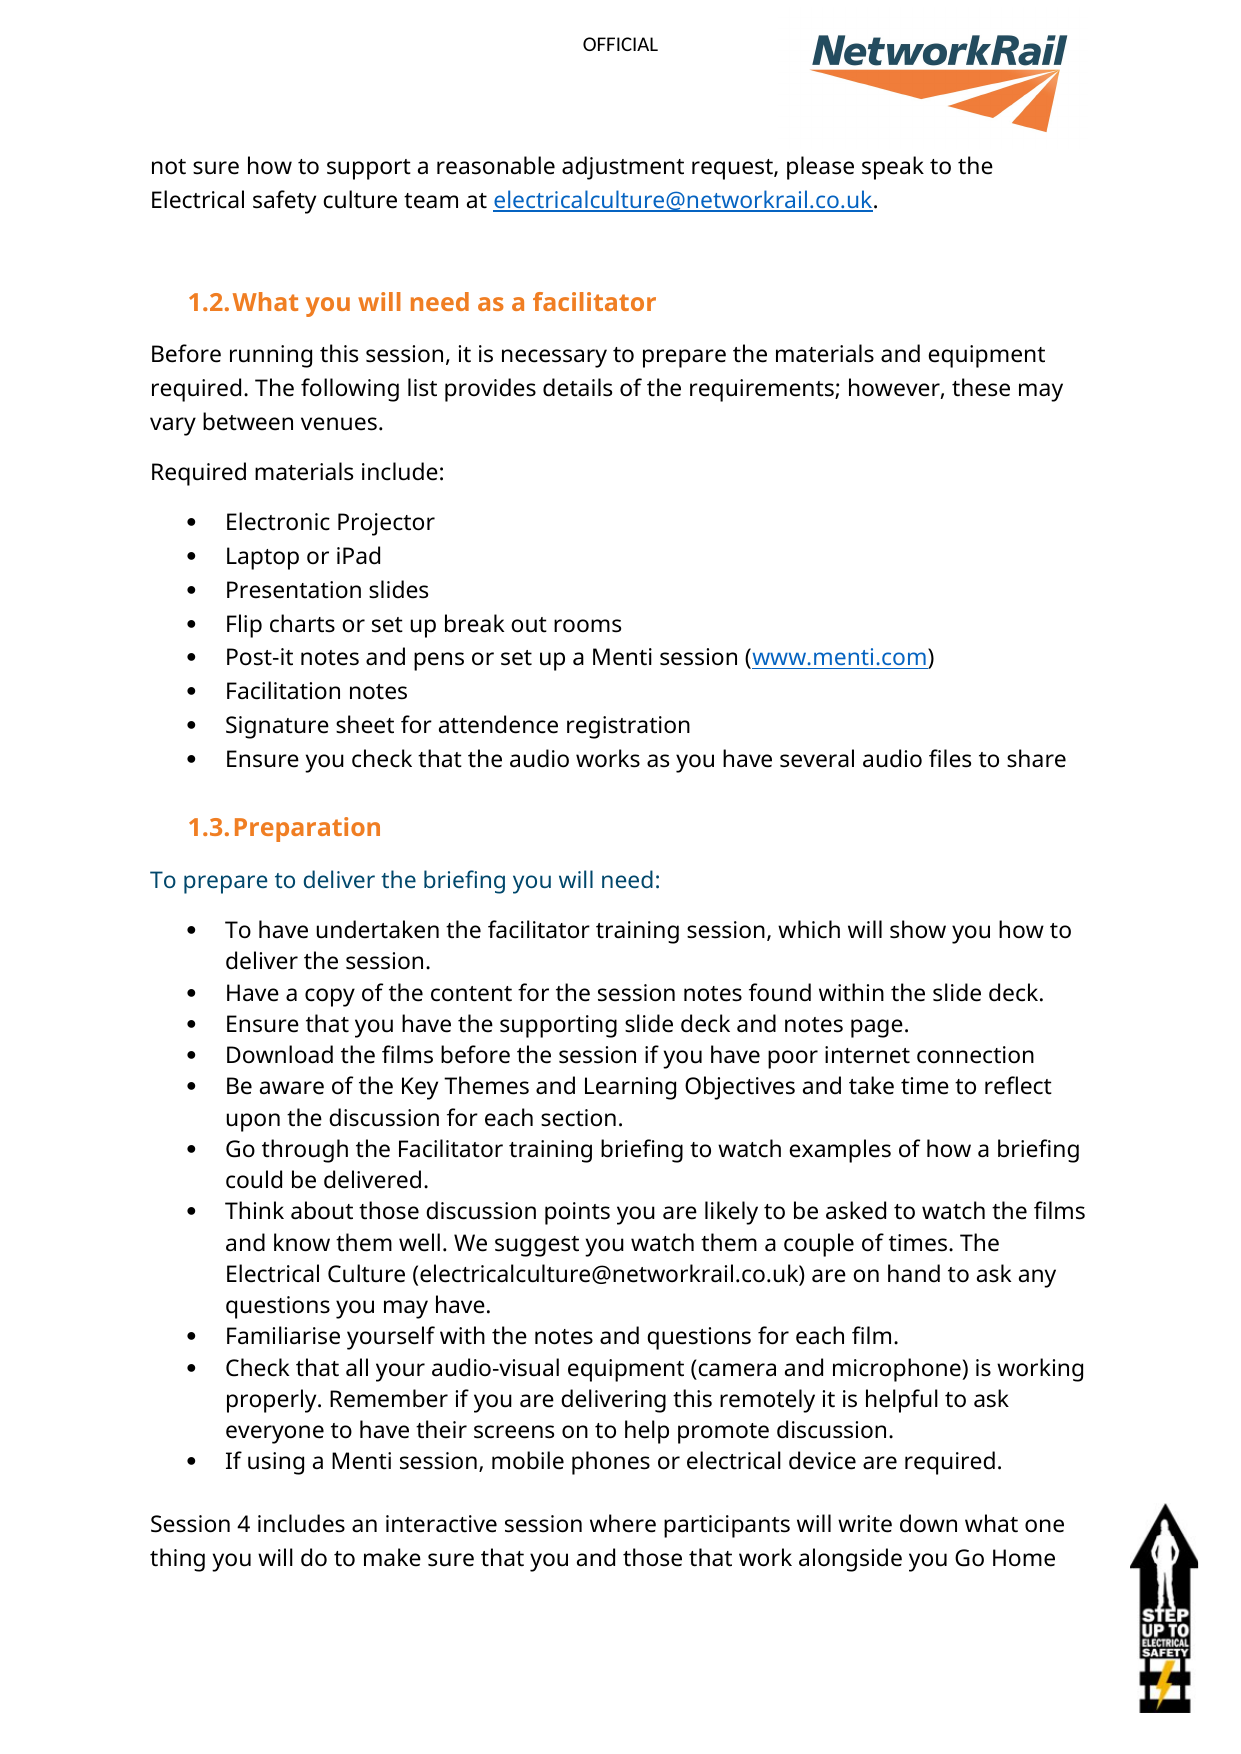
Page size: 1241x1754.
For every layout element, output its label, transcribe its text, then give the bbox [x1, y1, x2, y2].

list Be aware of the Key Themes and Learning Objectives and take time to reflect upon the discussion for each section. [187, 1070, 1090, 1133]
text Before running this session, it is necessary to prepare the materials and equipment required. The following list provides details of the requirements; however, these may vary between venues. [150, 338, 1090, 437]
list Ensure you check that the audio works as you have several audio files to share [187, 743, 1090, 774]
list Flip charts or set up break out rooms [187, 608, 1090, 639]
list Electronic Projector [187, 506, 1090, 538]
text To prepare to deliver the briefing you will need: [150, 863, 1090, 895]
list Check that all your audio-visual equipment (camera and microphone) is working properly. Remember if you are delivering this remotely it is helpful to ask everyone to have their screens on to help promote discussion. [187, 1351, 1090, 1445]
list Presentation slides [187, 574, 1090, 605]
list Signature sheet for attendence registration [187, 709, 1090, 740]
list Go through the Facilitator training briefing to watch examples of how a briefing could be delivered. [187, 1133, 1090, 1195]
list Have a copy of the content for the session notes found within the slide deck. [187, 976, 1090, 1008]
list Laptop or iPad [187, 540, 1090, 571]
list If using a Menti session, mobile phones or electrical device are required. [187, 1445, 1090, 1476]
list Post-it notes and pens or set up a Menti session (www.menti.com) [187, 641, 1090, 673]
list To have undertaken the facilitator training session, which will show you how to deliver the session. [187, 914, 1090, 976]
list What you will need as a facilitator [187, 284, 1090, 319]
list Facilitation notes [187, 675, 1090, 706]
list Think about those discussion points you are likely to be asked to watch the films and know them well. We suggest you watch them a couple of times. The Electrical Culture (electricalculture@networkrail.co.uk) are on hand to ask any questions you may have. [187, 1195, 1090, 1320]
picture [1129, 1503, 1198, 1709]
list Ensure that you have the supporting slide deck and notes page. [187, 1008, 1090, 1039]
list Familiarise yourself with the notes and questions for each film. [187, 1320, 1090, 1351]
text Required materials include: [150, 456, 1090, 487]
picture [778, 7, 1088, 148]
list Download the films before the session if you have poor internet connection [187, 1039, 1090, 1070]
list Preparation [187, 810, 1090, 844]
